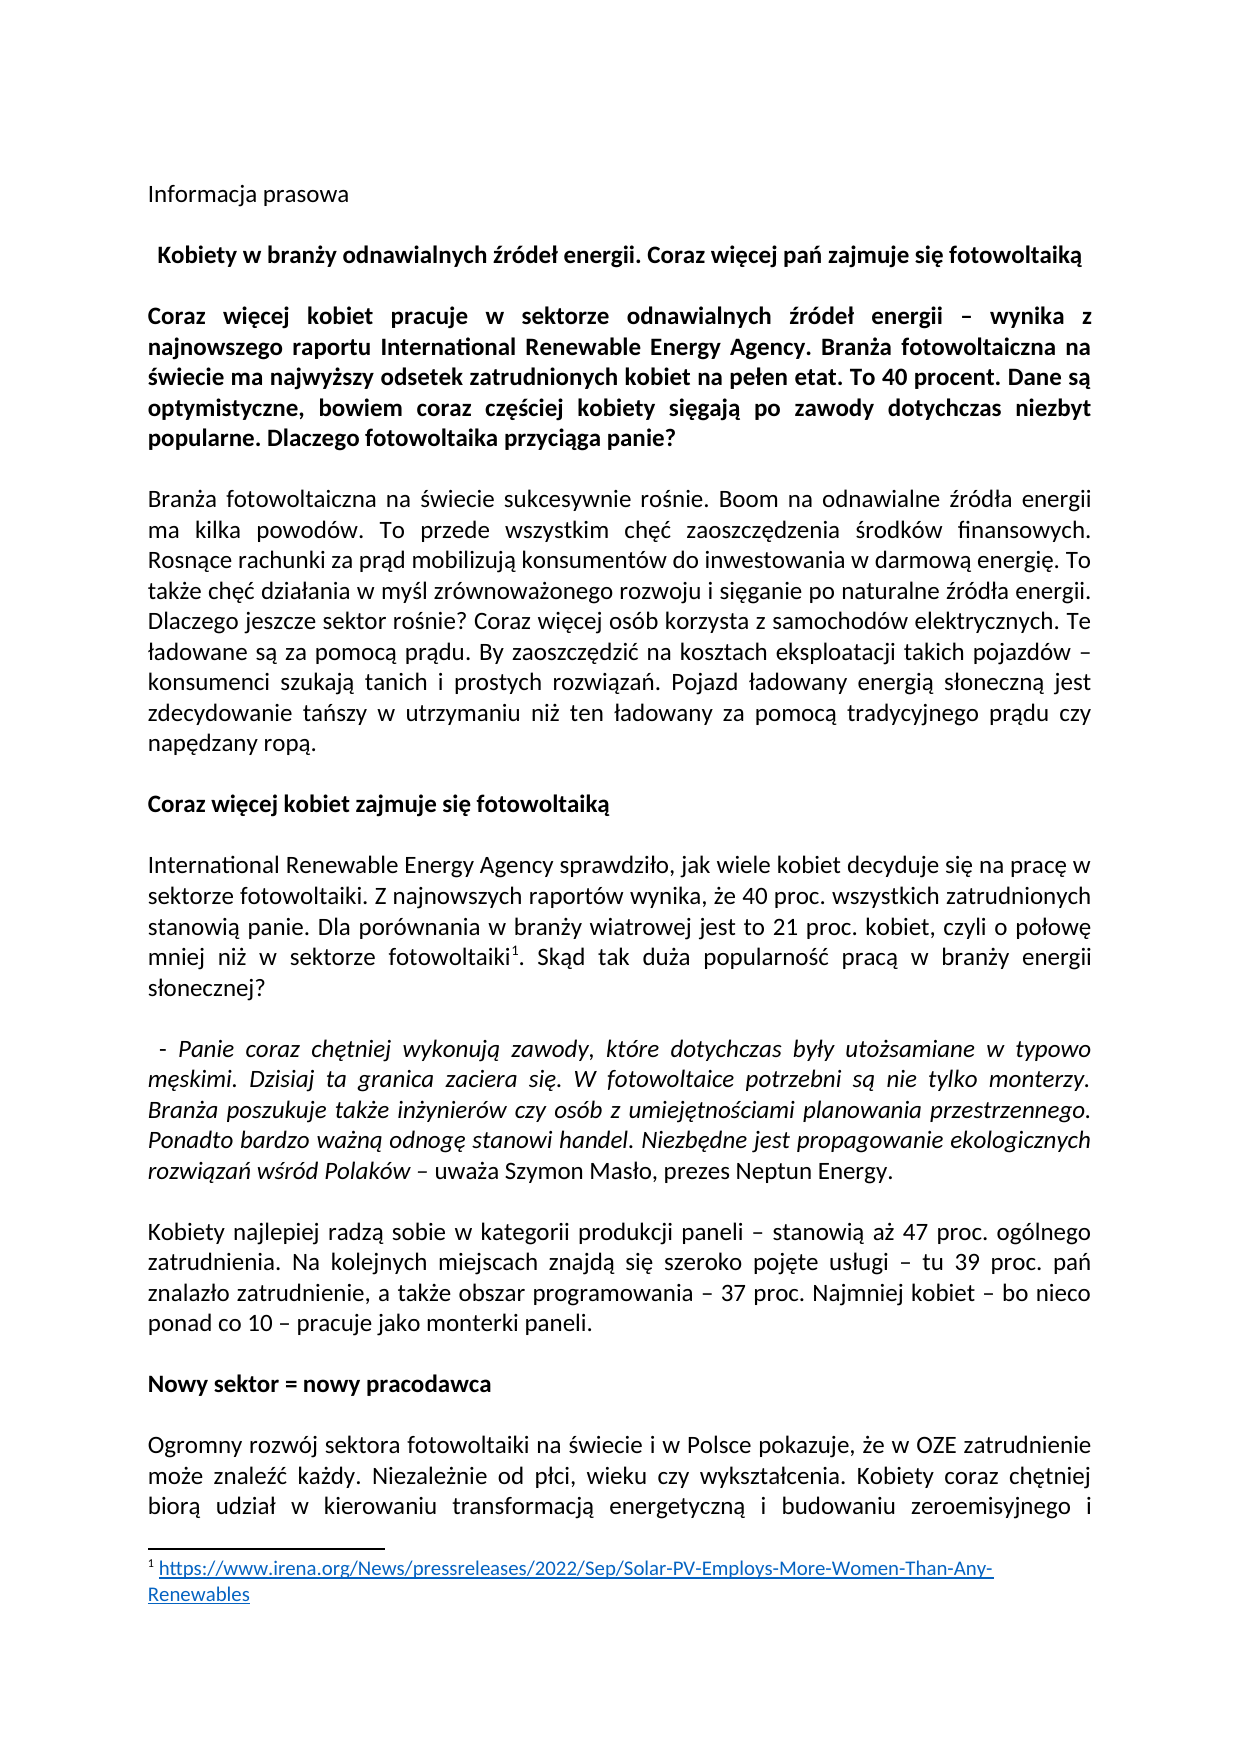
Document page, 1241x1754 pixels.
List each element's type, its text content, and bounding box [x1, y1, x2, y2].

text Kobiety w branży odnawialnych źródeł energii. Coraz więcej pań zajmuje się fotowoltaiką [148, 239, 1093, 270]
text Branża fotowoltaiczna na świecie sukcesywnie rośnie. Boom na odnawialne źródła energii ma kilka powodów. To przede wszystkim chęć zaoszczędzenia środków finansowych. Rosnące rachunki za prąd mobilizują konsumentów do inwestowania w darmową energię. To także chęć działania w myśl zrównoważonego rozwoju i sięganie po naturalne źródła energii. Dlaczego jeszcze sektor rośnie? Coraz więcej osób korzysta z samochodów elektrycznych. Te ładowane są za pomocą prądu. By zaoszczędzić na kosztach eksploatacji takich pojazdów – konsumenci szukają tanich i prostych rozwiązań. Pojazd ładowany energią słoneczną jest zdecydowanie tańszy w utrzymaniu niż ten ładowany za pomocą tradycyjnego prądu czy napędzany ropą. [148, 483, 1093, 758]
text Informacja prasowa [148, 178, 1093, 209]
text Coraz więcej kobiet pracuje w sektorze odnawialnych źródeł energii – wynika z najnowszego raportu International Renewable Energy Agency. Branża fotowoltaiczna na świecie ma najwyższy odsetek zatrudnionych kobiet na pełen etat. To 40 procent. Dane są optymistyczne, bowiem coraz częściej kobiety sięgają po zawody dotychczas niezbyt popularne. Dlaczego fotowoltaika przyciąga panie? [148, 300, 1093, 453]
text - Panie coraz chętniej wykonują zawody, które dotychczas były utożsamiane w typowo męskimi. Dzisiaj ta granica zaciera się. W fotowoltaice potrzebni są nie tylko monterzy. Branża poszukuje także inżynierów czy osób z umiejętnościami planowania przestrzennego. Ponadto bardzo ważną odnogę stanowi handel. Niezbędne jest propagowanie ekologicznych rozwiązań wśród Polaków – uważa Szymon Masło, prezes Neptun Energy. [148, 1033, 1093, 1185]
text Nowy sektor = nowy pracodawca [148, 1368, 1093, 1399]
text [148, 1429, 1093, 1521]
text Kobiety najlepiej radzą sobie w kategorii produkcji paneli – stanowią aż 47 proc. ogólnego zatrudnienia. Na kolejnych miejscach znajdą się szeroko pojęte usługi – tu 39 proc. pań znalazło zatrudnienie, a także obszar programowania – 37 proc. Najmniej kobiet – bo nieco ponad co 10 – pracuje jako monterki paneli. [148, 1216, 1093, 1338]
text Coraz więcej kobiet zajmuje się fotowoltaiką [148, 788, 1093, 819]
text International Renewable Energy Agency sprawdziło, jak wiele kobiet decyduje się na pracę w sektorze fotowoltaiki. Z najnowszych raportów wynika, że 40 proc. wszystkich zatrudnionych stanowią panie. Dla porównania w branży wiatrowej jest to 21 proc. kobiet, czyli o połowę mniej niż w sektorze fotowoltaiki. Skąd tak duża popularność pracą w branży energii słonecznej? [148, 849, 1093, 1002]
